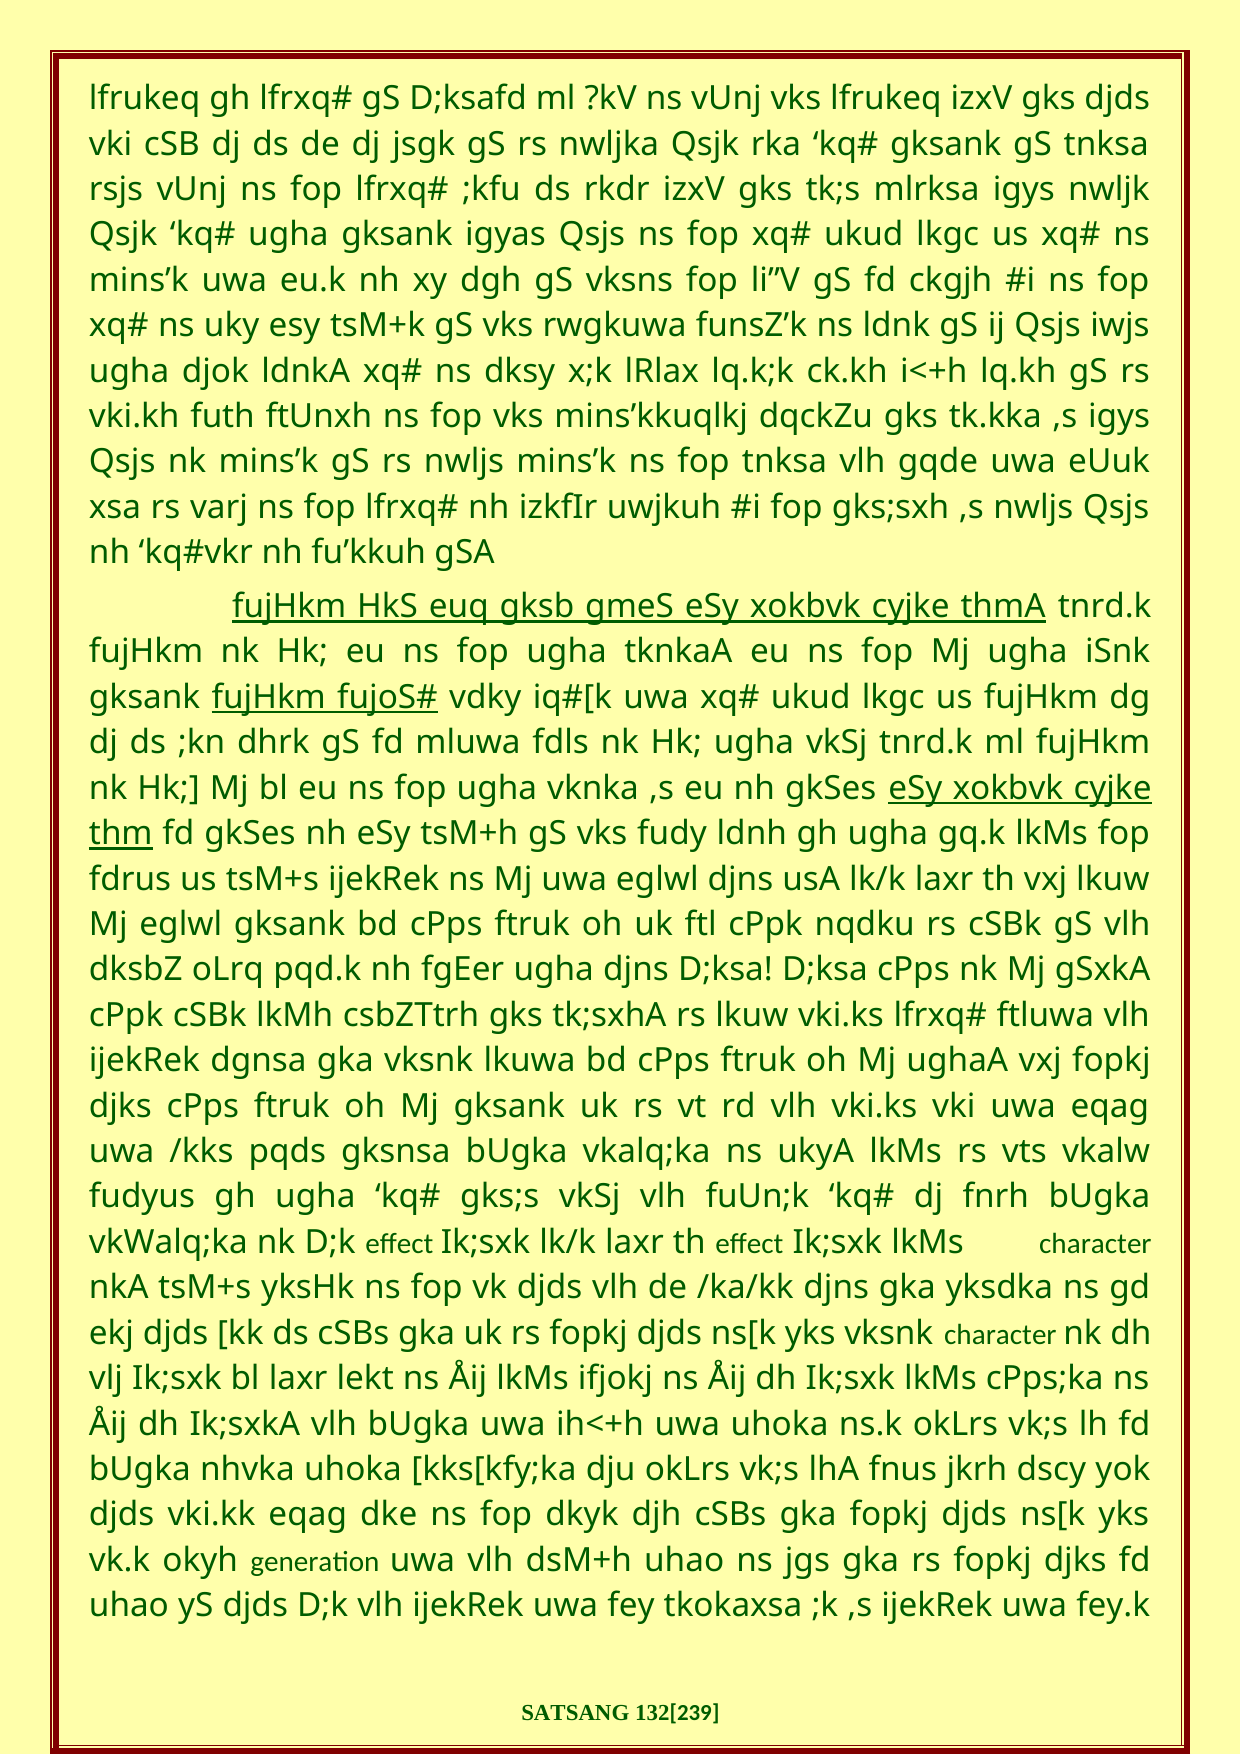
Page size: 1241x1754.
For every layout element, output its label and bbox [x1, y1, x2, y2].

text [89, 582, 1152, 1626]
text [89, 74, 1152, 573]
